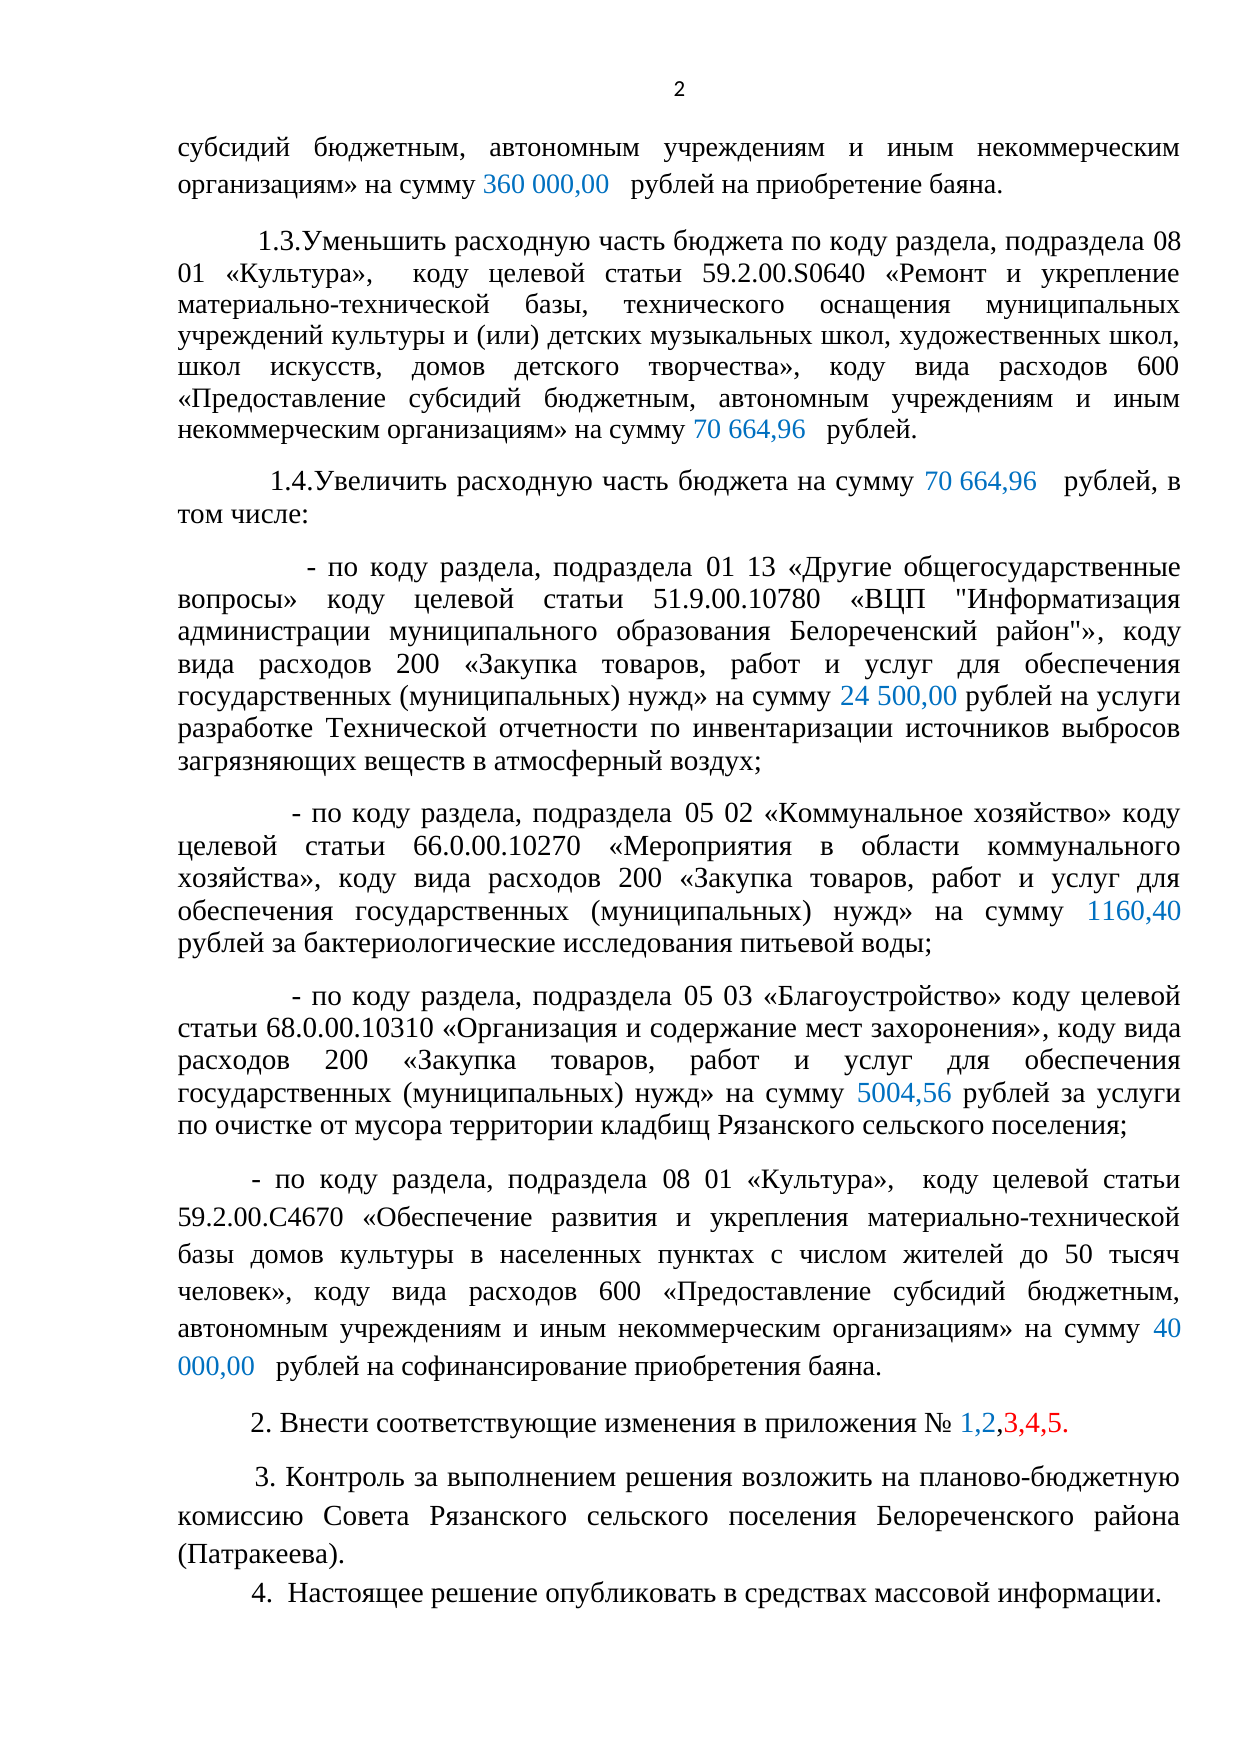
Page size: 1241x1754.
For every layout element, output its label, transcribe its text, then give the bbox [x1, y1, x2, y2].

text - по коду раздела, подраздела 08 01 «Культура», коду целевой статьи 59.2.00.С4670 «Обеспечение развития и укрепления материально-технической базы домов культуры в населенных пунктах с числом жителей до 50 тысяч человек», коду вида расходов 600 «Предоставление субсидий бюджетным, автономным учреждениям и иным некоммерческим организациям» на сумму 40 000,00 рублей на софинансирование приобретения баяна. [177, 1161, 1181, 1381]
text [177, 130, 1181, 199]
text 2. Внести соответствующие изменения в приложения № 1,2,3,4,5. [177, 1407, 1181, 1439]
text - по коду раздела, подраздела 05 03 «Благоустройство» коду целевой статьи 68.0.00.10310 «Организация и содержание мест захоронения», коду вида расходов 200 «Закупка товаров, работ и услуг для обеспечения государственных (муниципальных) нужд» на сумму 5004,56 рублей за услуги по очистке от мусора территории кладбищ Рязанского сельского поселения; [177, 979, 1181, 1141]
text - по коду раздела, подраздела 05 02 «Коммунальное хозяйство» коду целевой статьи 66.0.00.10270 «Мероприятия в области коммунального хозяйства», коду вида расходов 200 «Закупка товаров, работ и услуг для обеспечения государственных (муниципальных) нужд» на сумму 1160,40 рублей за бактериологические исследования питьевой воды; [177, 797, 1181, 958]
text 4. Настоящее решение опубликовать в средствах массовой информации. [177, 1575, 1181, 1609]
text 3. Контроль за выполнением решения возложить на планово-бюджетную комиссию Совета Рязанского сельского поселения Белореченского района (Патракеева). [177, 1459, 1181, 1570]
text - по коду раздела, подраздела 01 13 «Другие общегосударственные вопросы» коду целевой статьи 51.9.00.10780 «ВЦП "Информатизация администрации муниципального образования Белореченский район"», коду вида расходов 200 «Закупка товаров, работ и услуг для обеспечения государственных (муниципальных) нужд» на сумму 24 500,00 рублей на услуги разработке Технической отчетности по инвентаризации источников выбросов загрязняющих веществ в атмосферный воздух; [177, 550, 1181, 776]
text 1.4.Увеличить расходную часть бюджета на сумму 70 664,96 рублей, в том числе: [177, 465, 1181, 529]
text 1.3.Уменьшить расходную часть бюджета по коду раздела, подраздела 08 01 «Культура», коду целевой статьи 59.2.00.S0640 «Ремонт и укрепление материально-технической базы, технического оснащения муниципальных учреждений культуры и (или) детских музыкальных школ, художественных школ, школ искусств, домов детского творчества», коду вида расходов 600 «Предоставление субсидий бюджетным, автономным учреждениям и иным некоммерческим организациям» на сумму 70 664,96 рублей. [177, 225, 1181, 444]
